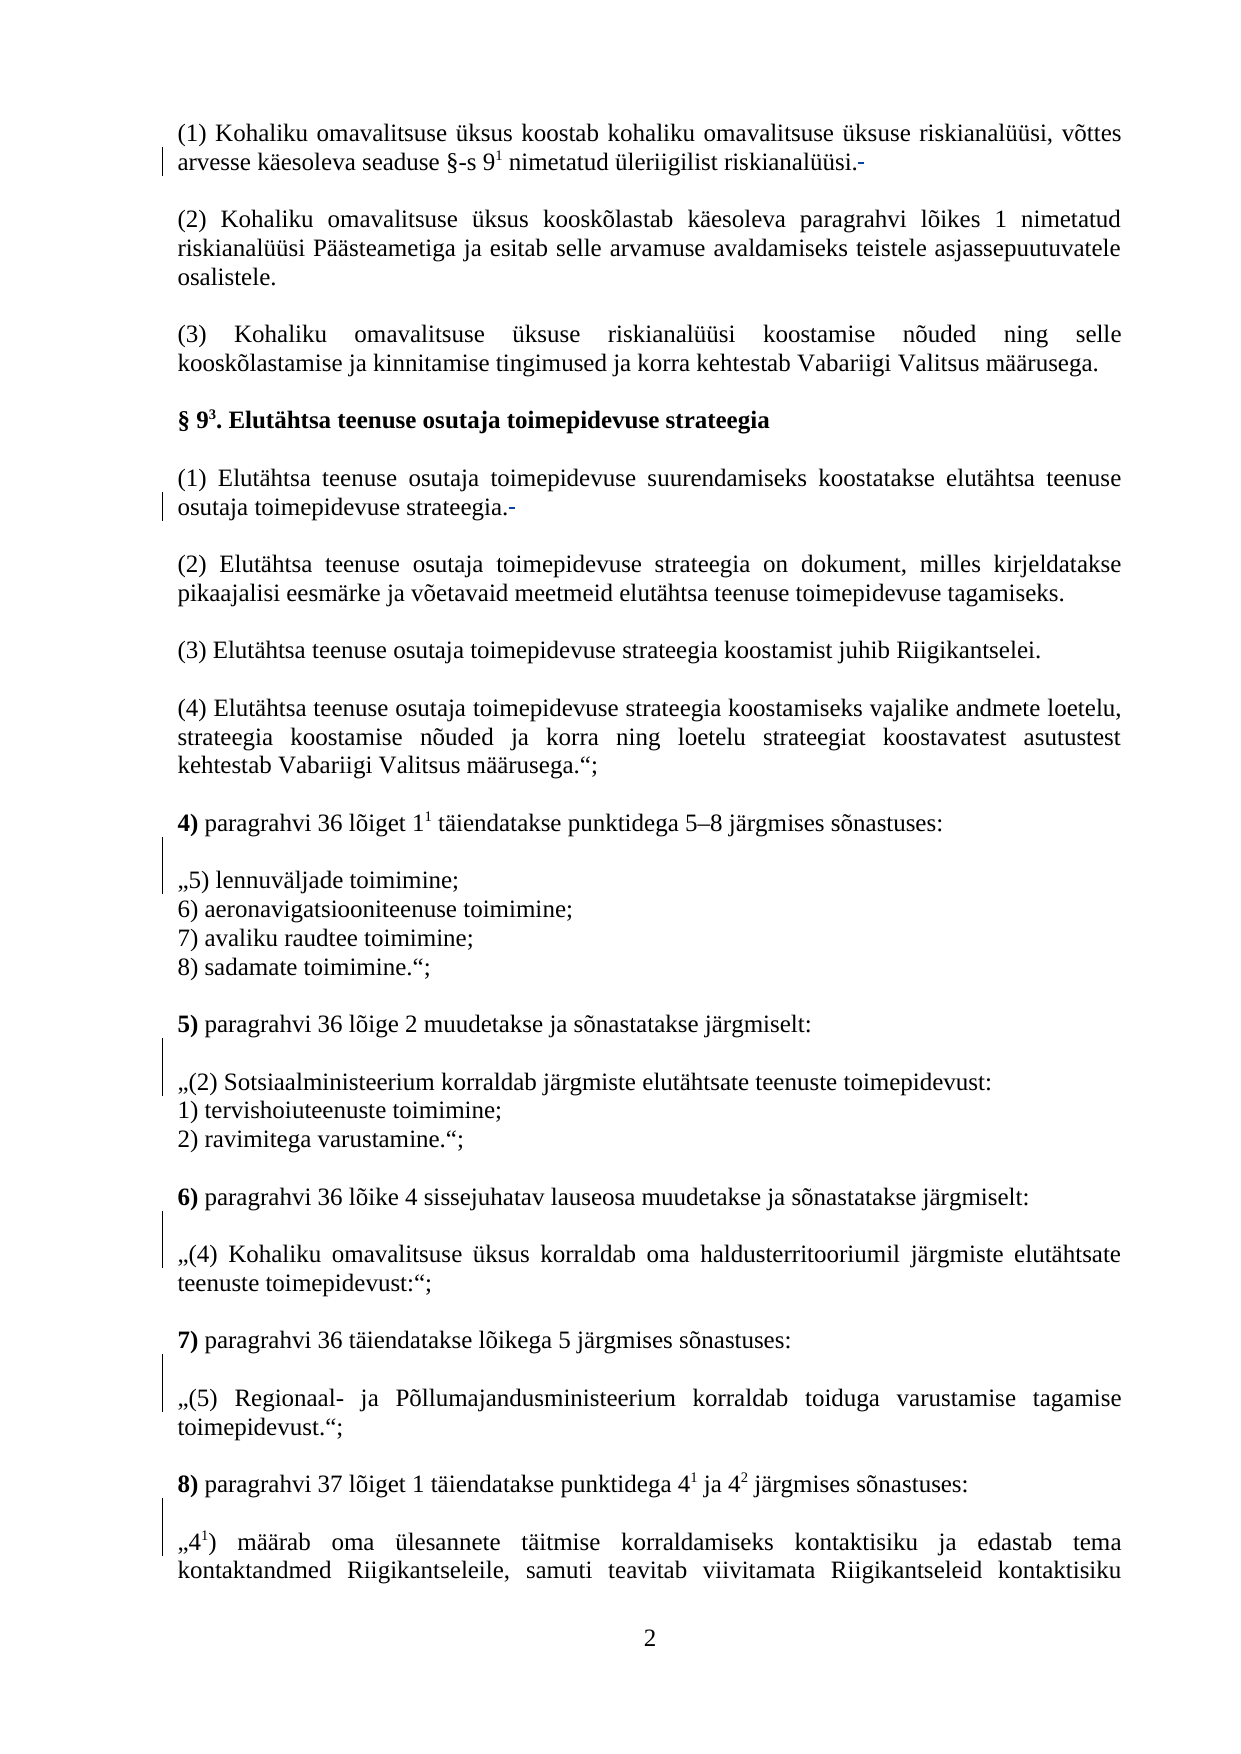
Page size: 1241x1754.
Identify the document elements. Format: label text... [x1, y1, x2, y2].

text „(4) Kohaliku omavalitsuse üksus korraldab oma haldusterritooriumil järgmiste elutähtsate teenuste toimepidevust:“; [177, 1239, 1122, 1297]
text 1) tervishoiuteenuste toimimine; [177, 1096, 1122, 1124]
text 4) paragrahvi 36 lõiget 11 täiendatakse punktidega 5–8 järgmises sõnastuses: [177, 808, 1122, 837]
text „5) lennuväljade toimimine; [177, 866, 1122, 894]
text § 93. Elutähtsa teenuse osutaja toimepidevuse strateegia [177, 406, 1122, 434]
text (4) Elutähtsa teenuse osutaja toimepidevuse strateegia koostamiseks vajalike andmete loetelu, strateegia koostamise nõuded ja korra ning loetelu strateegiat koostavatest asutustest kehtestab Vabariigi Valitsus määrusega.“; [177, 693, 1122, 779]
text „(5) Regionaal- ja Põllumajandusministeerium korraldab toiduga varustamise tagamise toimepidevust.“; [177, 1383, 1122, 1441]
text (3) Elutähtsa teenuse osutaja toimepidevuse strateegia koostamist juhib Riigikantselei. [177, 636, 1122, 664]
text 8) paragrahvi 37 lõiget 1 täiendatakse punktidega 41 ja 42 järgmises sõnastuses: [177, 1469, 1122, 1498]
text (3) Kohaliku omavalitsuse üksuse riskianalüüsi koostamise nõuded ning selle kooskõlastamise ja kinnitamise tingimused ja korra kehtestab Vabariigi Valitsus määrusega. [177, 319, 1122, 377]
text 6) paragrahvi 36 lõike 4 sissejuhatav lauseosa muudetakse ja sõnastatakse järgmiselt: [177, 1182, 1122, 1211]
text (2) Kohaliku omavalitsuse üksus kooskõlastab käesoleva paragrahvi lõikes 1 nimetatud riskianalüüsi Päästeametiga ja esitab selle arvamuse avaldamiseks teistele asjassepuutuvatele osalistele. [177, 204, 1122, 291]
text 2) ravimitega varustamine.“; [177, 1124, 1122, 1153]
text 6) aeronavigatsiooniteenuse toimimine; [177, 894, 1122, 923]
text 5) paragrahvi 36 lõige 2 muudetakse ja sõnastatakse järgmiselt: [177, 1009, 1122, 1038]
text 7) paragrahvi 36 täiendatakse lõikega 5 järgmises sõnastuses: [177, 1326, 1122, 1354]
text (1) Elutähtsa teenuse osutaja toimepidevuse suurendamiseks koostatakse elutähtsa teenuse osutaja toimepidevuse strateegia. [177, 463, 1122, 521]
text „(2) Sotsiaalministeerium korraldab järgmiste elutähtsate teenuste toimepidevust: [177, 1067, 1122, 1096]
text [177, 1527, 1122, 1584]
text (1) Kohaliku omavalitsuse üksus koostab kohaliku omavalitsuse üksuse riskianalüüsi, võttes arvesse käesoleva seaduse §-s 91 nimetatud üleriigilist riskianalüüsi. [177, 118, 1122, 176]
text 7) avaliku raudtee toimimine; [177, 923, 1122, 952]
text 8) sadamate toimimine.“; [177, 952, 1122, 981]
text (2) Elutähtsa teenuse osutaja toimepidevuse strateegia on dokument, milles kirjeldatakse pikaajalisi eesmärke ja võetavaid meetmeid elutähtsa teenuse toimepidevuse tagamiseks. [177, 549, 1122, 607]
